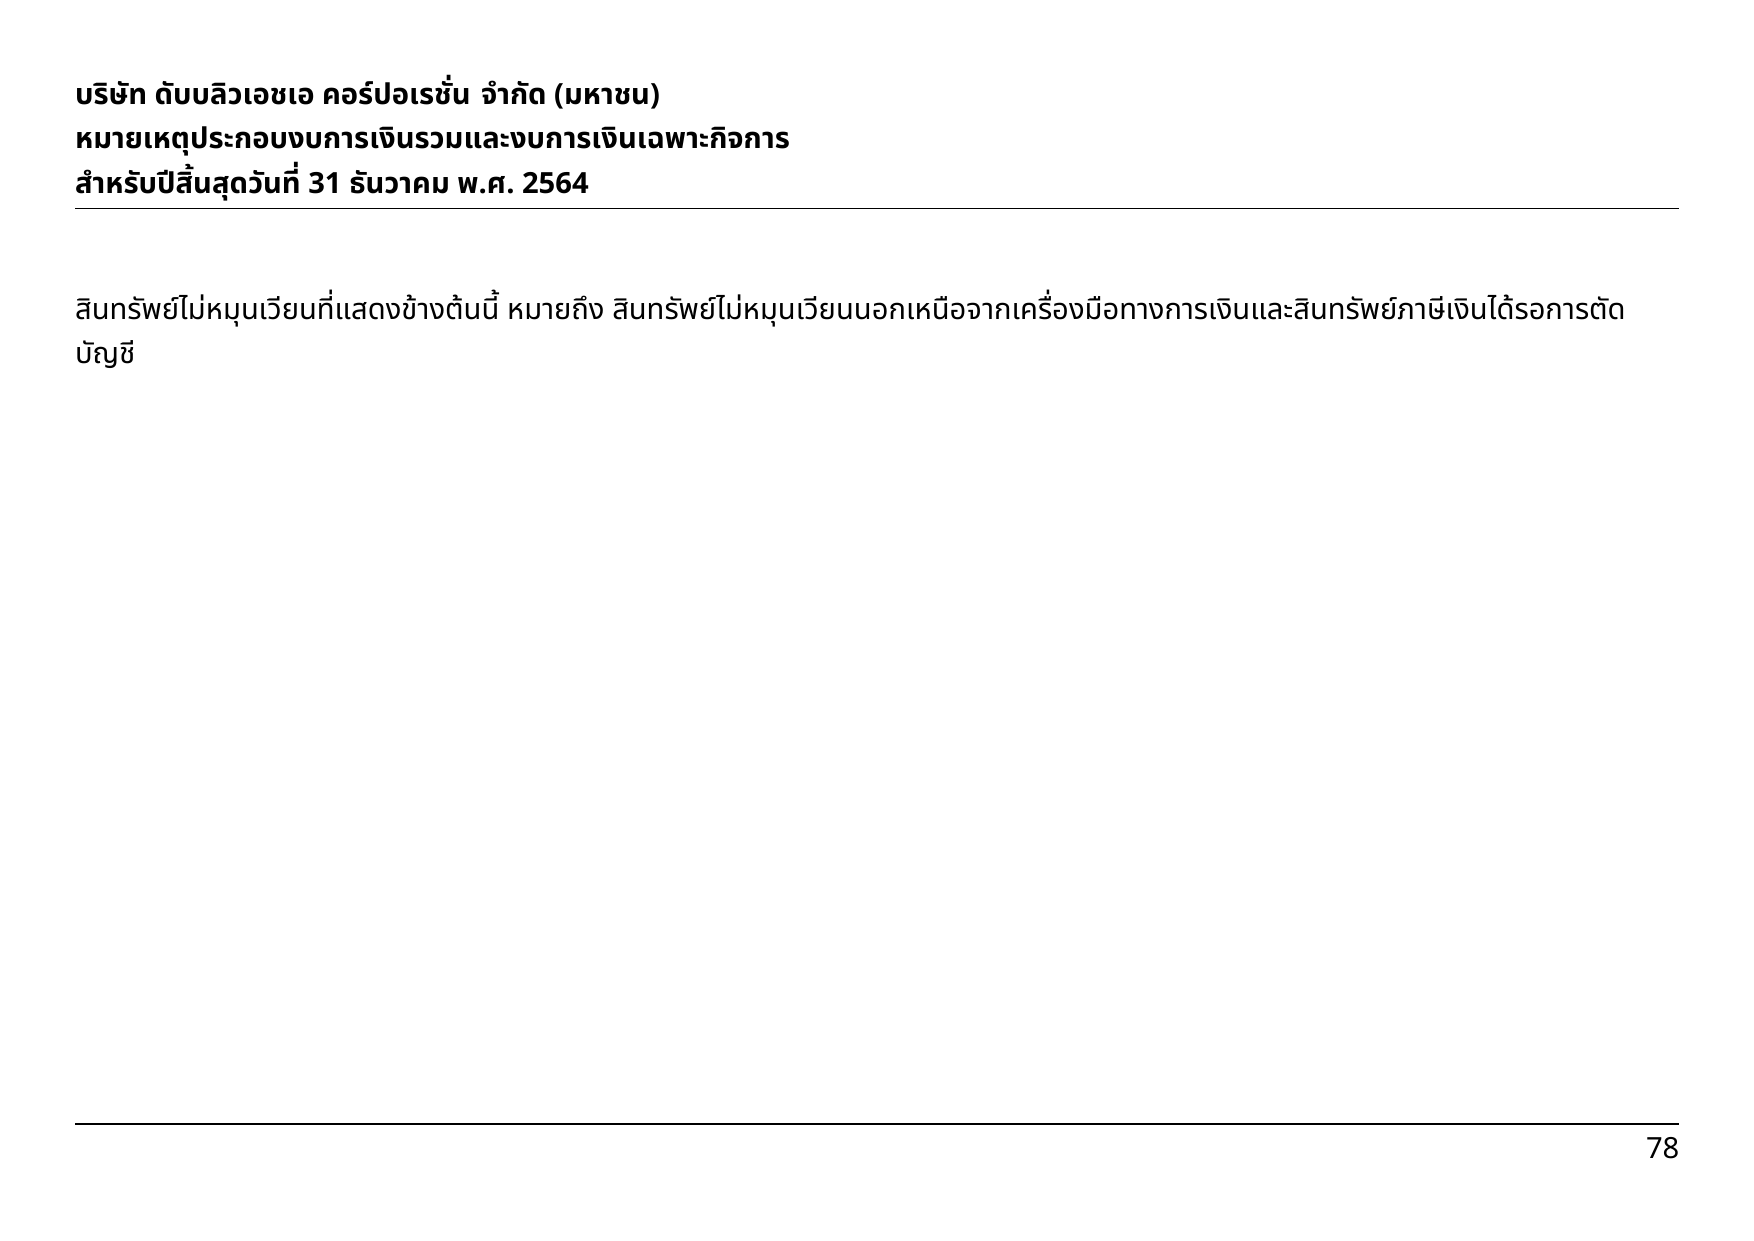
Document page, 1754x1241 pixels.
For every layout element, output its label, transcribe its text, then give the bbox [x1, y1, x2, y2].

text สินทรัพย์ไม่หมุนเวียนที่แสดงข้างต้นนี้ หมายถึง สินทรัพย์ไม่หมุนเวียนนอกเหนือจากเครื่องมือทางการเงินและสินทรัพย์ภาษีเงินได้รอการตัดบัญชี [75, 289, 1679, 377]
